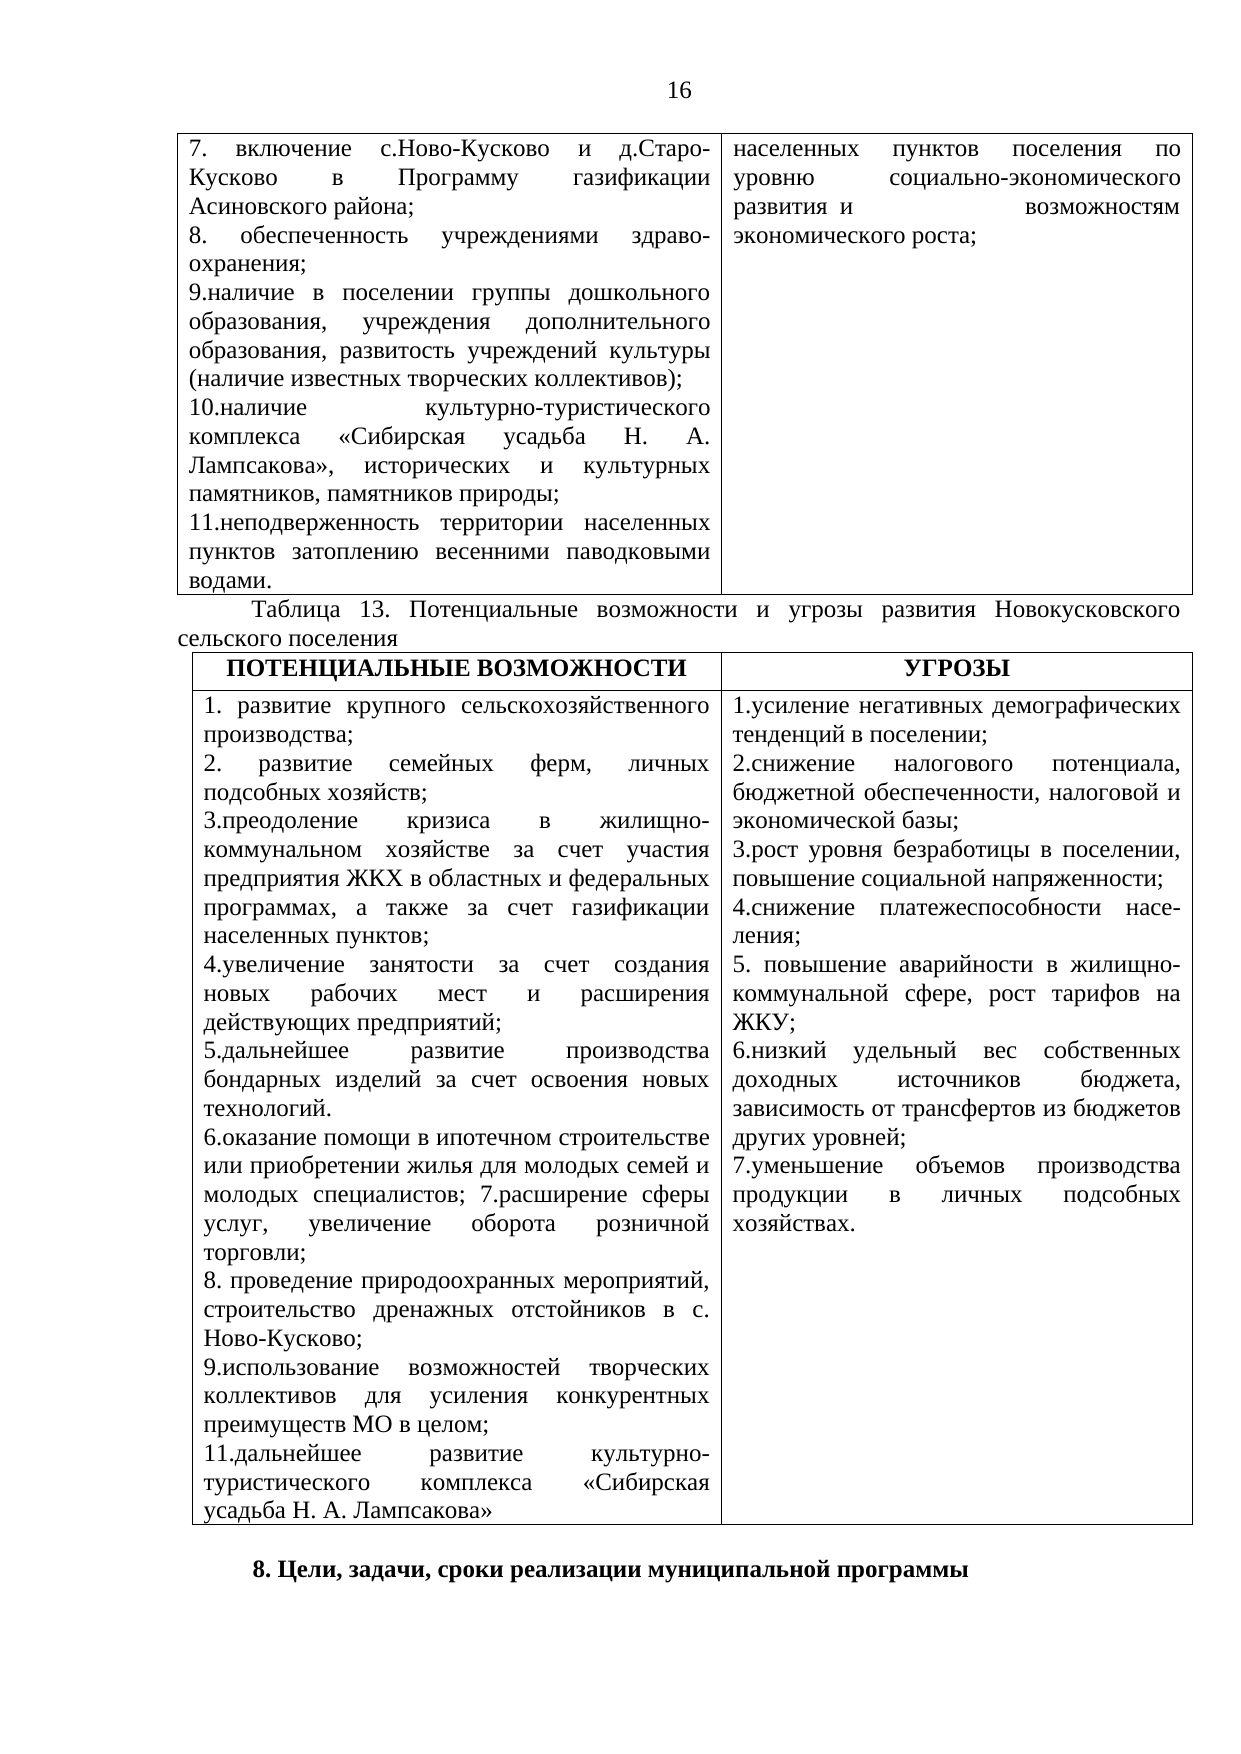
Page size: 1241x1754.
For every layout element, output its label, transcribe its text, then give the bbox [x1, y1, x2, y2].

table_cell 1.усиление негативных демографических тенденций в поселении; 2.снижение налогового потенциала, бюджетной обеспеченности, налоговой и экономической базы; 3.рост уровня безработицы в поселении, повышение социальной напряженности; 4.снижение платежеспособности насе-ления; 5. повышение аварийности в жилищно-коммунальной сфере, рост тарифов на ЖКУ; 6.низкий удельный вес собственных доходных источников бюджета, зависимость от трансфертов из бюджетов других уровней; 7.уменьшение объемов производства продукции в личных подсобных хозяйствах. [722, 691, 1192, 1524]
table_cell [722, 134, 1192, 593]
table_header ПОТЕНЦИАЛЬНЫЕ ВОЗМОЖНОСТИ [193, 653, 721, 689]
table_header УГРОЗЫ [722, 653, 1192, 689]
list 8. Цели, задачи, сроки реализации муниципальной программы [252, 1554, 1181, 1583]
text Таблица 13. Потенциальные возможности и угрозы развития Новокусковского сельского поселения [177, 595, 1181, 652]
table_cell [178, 134, 721, 593]
table_cell 1. развитие крупного сельскохозяйственного производства; 2. развитие семейных ферм, личных подсобных хозяйств; 3.преодоление кризиса в жилищно-коммунальном хозяйстве за счет участия предприятия ЖКХ в областных и федеральных программах, а также за счет газификации населенных пунктов; 4.увеличение занятости за счет создания новых рабочих мест и расширения действующих предприятий; 5.дальнейшее развитие производства бондарных изделий за счет освоения новых технологий. 6.оказание помощи в ипотечном строительстве или приобретении жилья для молодых семей и молодых специалистов; 7.расширение сферы услуг, увеличение оборота розничной торговли; 8. проведение природоохранных мероприятий, строительство дренажных отстойников в с. Ново-Кусково; 9.использование возможностей творческих коллективов для усиления конкурентных преимуществ МО в целом; 11.дальнейшее развитие культурно-туристического комплекса «Сибирская усадьба Н. А. Лампсакова» [193, 691, 721, 1524]
